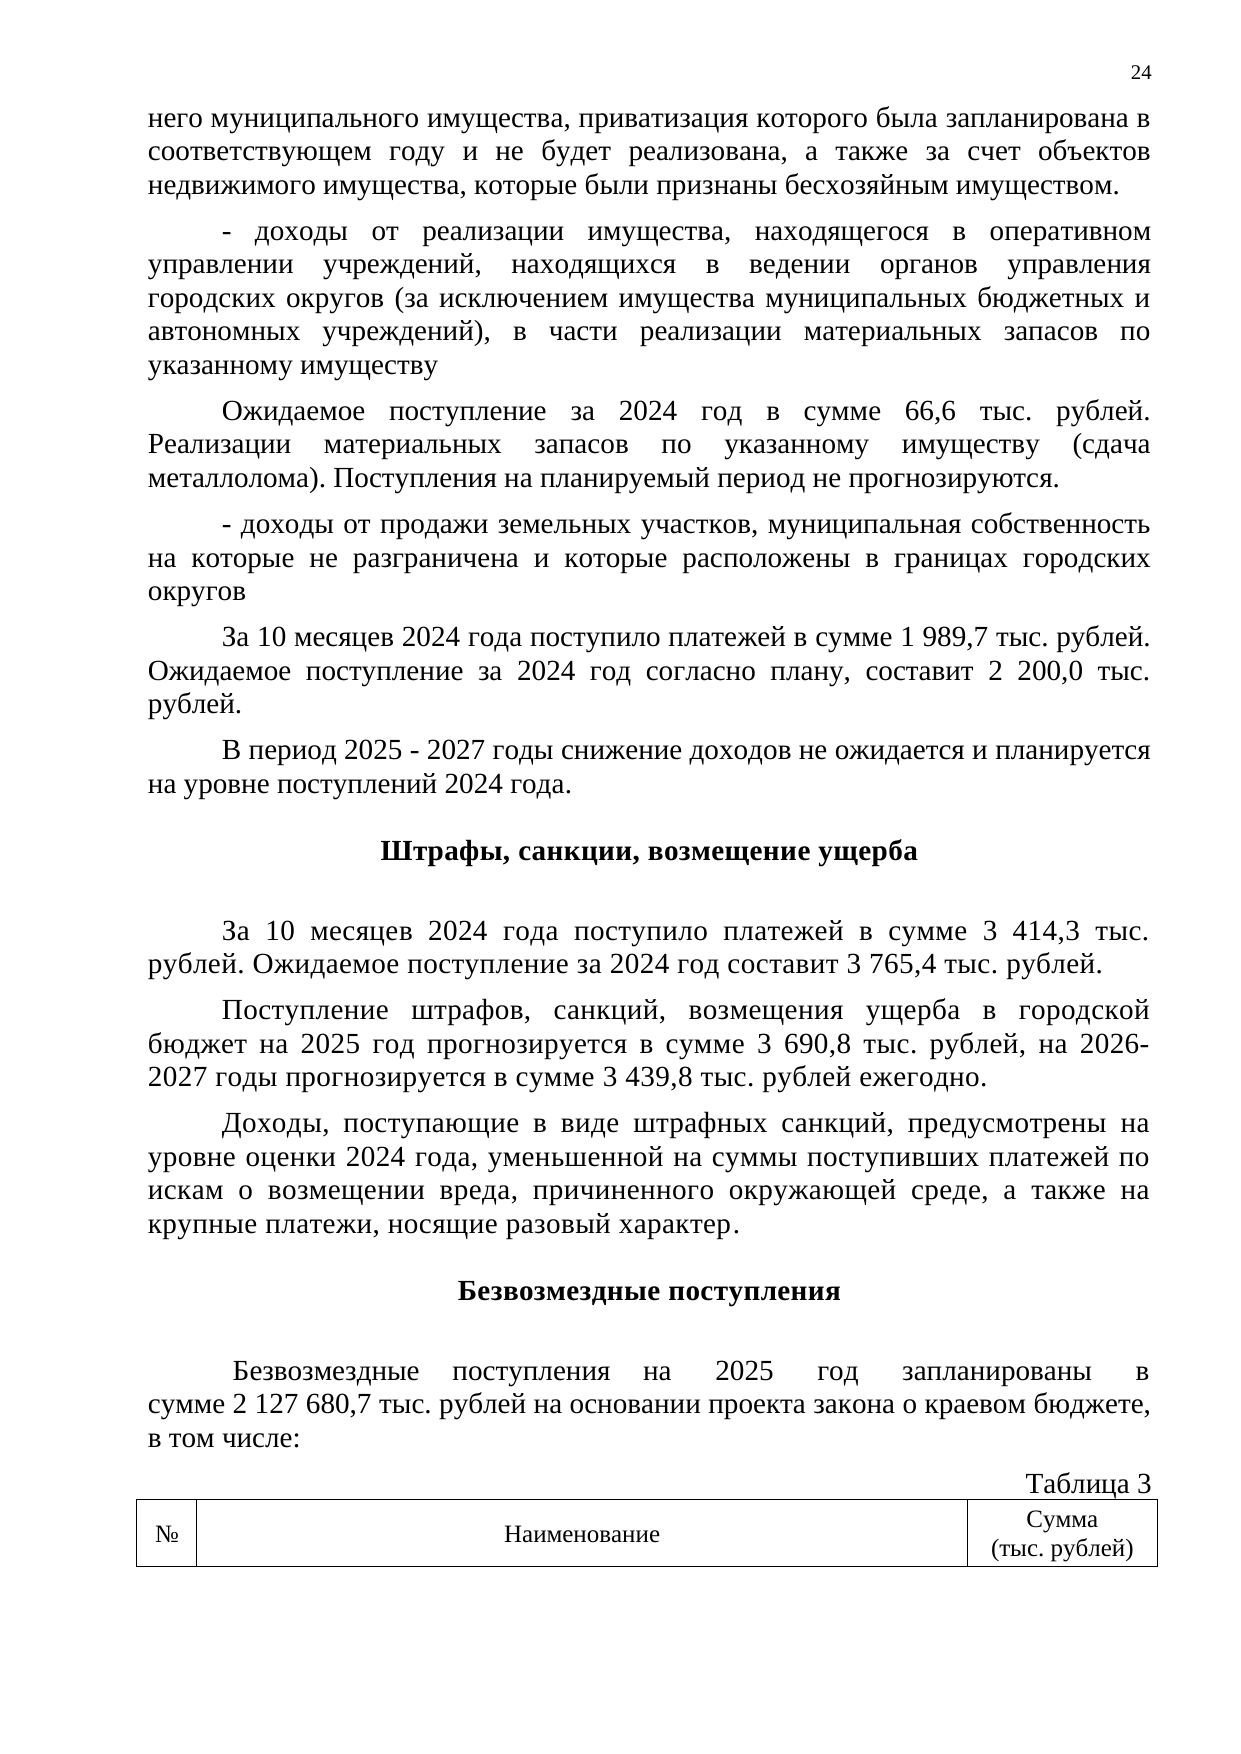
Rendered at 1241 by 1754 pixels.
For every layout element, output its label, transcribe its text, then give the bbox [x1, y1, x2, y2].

text Штрафы, санкции, возмещение ущерба [148, 833, 1152, 867]
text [148, 100, 1152, 200]
text Доходы, поступающие в виде штрафных санкций, предусмотрены на уровне оценки 2024 года, уменьшенной на суммы поступивших платежей по искам о возмещении вреда, причиненного окружающей среде, а также на крупные платежи, носящие разовый характер. [148, 1105, 1152, 1239]
text За 10 месяцев 2024 года поступило платежей в сумме 1 989,7 тыс. рублей. Ожидаемое поступление за 2024 год согласно плану, составит 2 200,0 тыс. рублей. [148, 619, 1152, 720]
text Ожидаемое поступление за 2024 год в сумме 66,6 тыс. рублей. Реализации материальных запасов по указанному имуществу (сдача металлолома). Поступления на планируемый период не прогнозируются. [148, 393, 1152, 494]
text - доходы от продажи земельных участков, муниципальная собственность на которые не разграничена и которые расположены в границах городских округов [148, 506, 1152, 607]
text - доходы от реализации имущества, находящегося в оперативном управлении учреждений, находящихся в ведении органов управления городских округов (за исключением имущества муниципальных бюджетных и автономных учреждений), в части реализации материальных запасов по указанному имуществу [148, 213, 1152, 381]
text В период 2025 - 2027 годы снижение доходов не ожидается и планируется на уровне поступлений 2024 года. [148, 732, 1152, 799]
table_header Наименование [197, 1500, 967, 1566]
text Таблица 3 [148, 1466, 1152, 1499]
text За 10 месяцев 2024 года поступило платежей в сумме 3 414,3 тыс. рублей. Ожидаемое поступление за 2024 год составит 3 765,4 тыс. рублей. [148, 913, 1152, 980]
table_header Сумма (тыс. рублей) [968, 1500, 1157, 1566]
text Безвозмездные поступления на 2025 год запланированы в сумме 2 127 680,7 тыс. рублей на основании проекта закона о краевом бюджете, в том числе: [148, 1353, 1152, 1453]
table_header № [137, 1500, 196, 1566]
text Безвозмездные поступления [148, 1273, 1152, 1307]
text Поступление штрафов, санкций, возмещения ущерба в городской бюджет на 2025 год прогнозируется в сумме 3 690,8 тыс. рублей, на 2026-2027 годы прогнозируется в сумме 3 439,8 тыс. рублей ежегодно. [148, 992, 1152, 1093]
